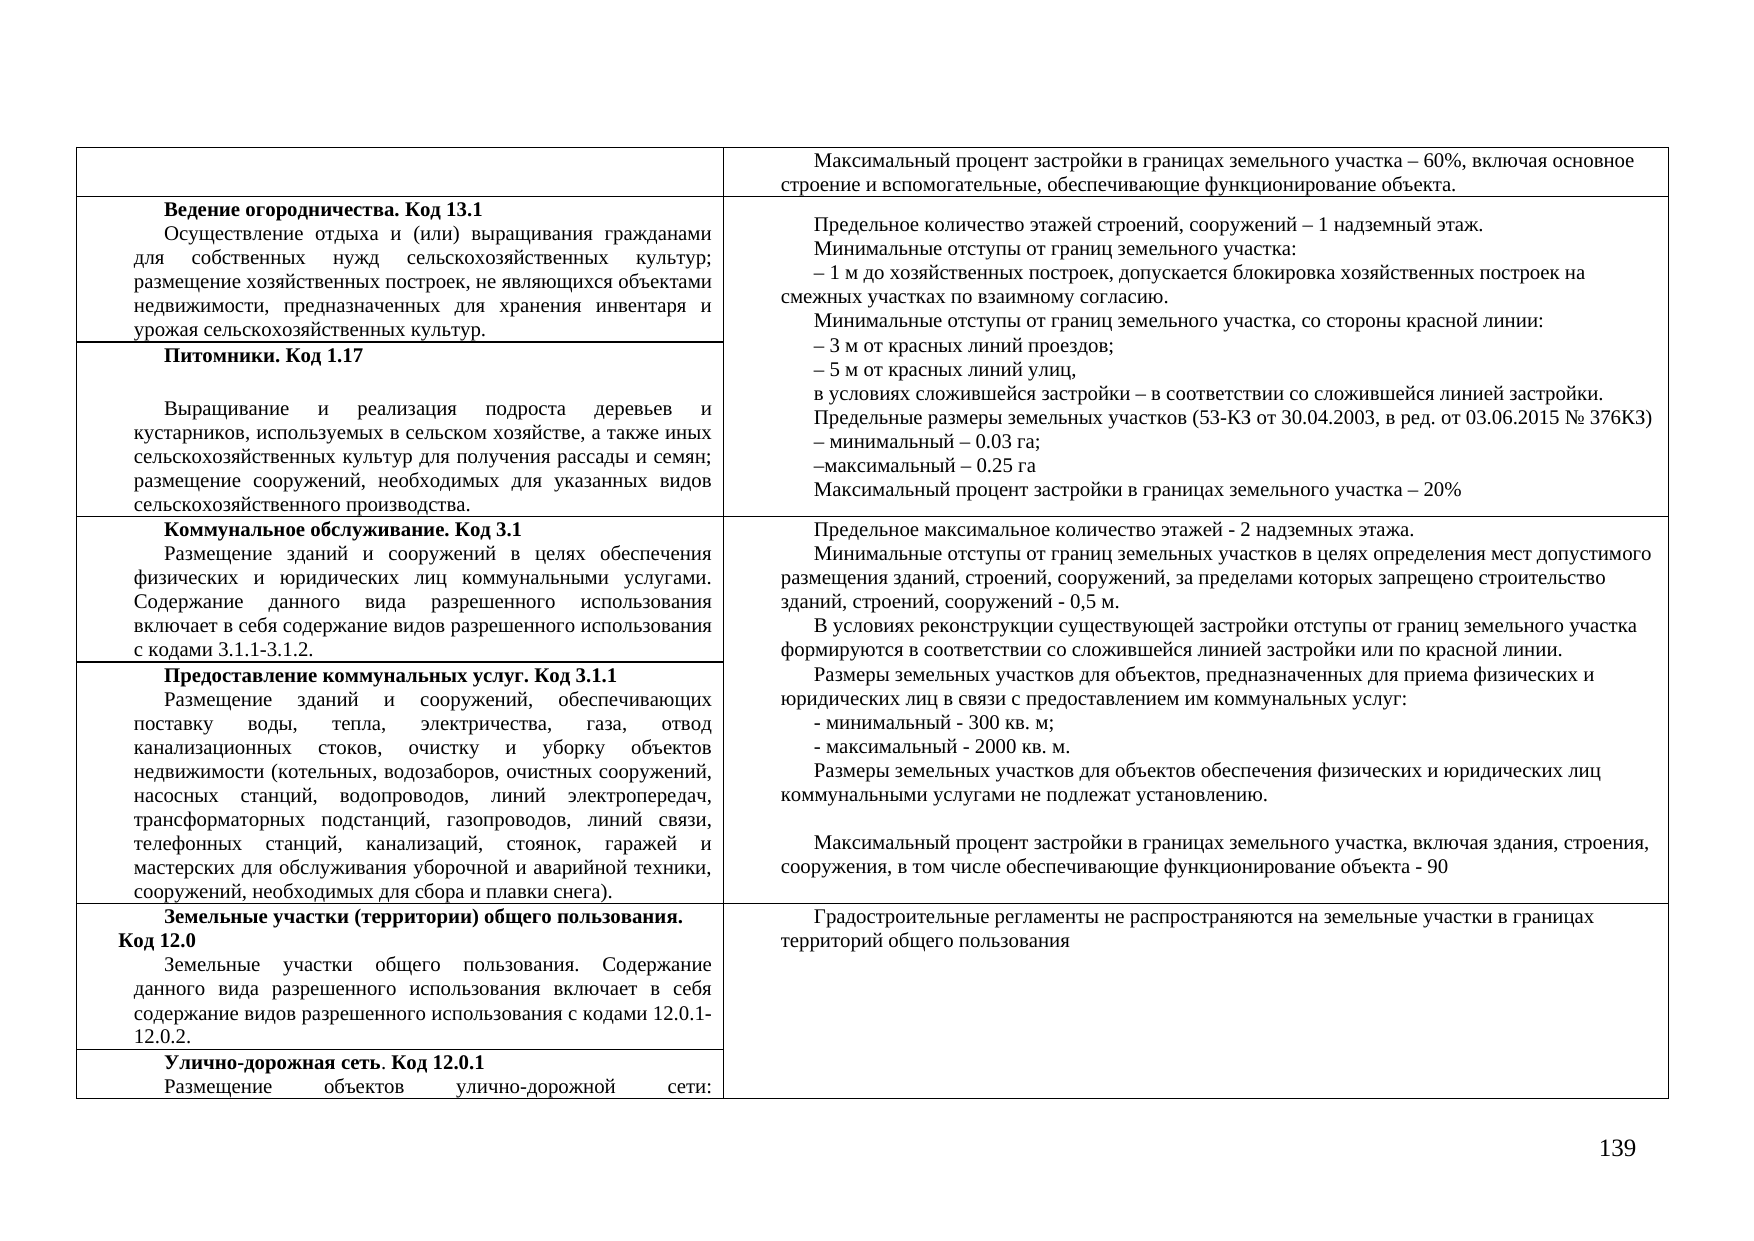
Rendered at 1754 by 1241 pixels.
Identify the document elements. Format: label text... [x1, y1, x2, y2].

table_cell Предельное максимальное количество этажей - 2 надземных этажа. Минимальные отступы от границ земельных участков в целях определения мест допустимого размещения зданий, строений, сооружений, за пределами которых запрещено строительство зданий, строений, сооружений - 0,5 м. В условиях реконструкции существующей застройки отступы от границ земельного участка формируются в соответствии со сложившейся линией застройки или по красной линии. Размеры земельных участков для объектов, предназначенных для приема физических и юридических лиц в связи с предоставлением им коммунальных услуг: - минимальный - 300 кв. м; - максимальный - 2000 кв. м. Размеры земельных участков для объектов обеспечения физических и юридических лиц коммунальными услугами не подлежат установлению. Максимальный процент застройки в границах земельного участка, включая здания, строения, сооружения, в том числе обеспечивающие функционирование объекта - 90 [724, 517, 1668, 903]
table_cell Градостроительные регламенты не распространяются на земельные участки в границах территорий общего пользования [724, 904, 1668, 1098]
table_cell Питомники. Код 1.17 Выращивание и реализация подроста деревьев и кустарников, используемых в сельском хозяйстве, а также иных сельскохозяйственных культур для получения рассады и семян; размещение сооружений, необходимых для указанных видов сельскохозяйственного производства. [77, 343, 723, 516]
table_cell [724, 148, 1668, 196]
table_cell Ведение огородничества. Код 13.1 Осуществление отдыха и (или) выращивания гражданами для собственных нужд сельскохозяйственных культур; размещение хозяйственных построек, не являющихся объектами недвижимости, предназначенных для хранения инвентаря и урожая сельскохозяйственных культур. [77, 197, 723, 341]
table_cell Коммунальное обслуживание. Код 3.1 Размещение зданий и сооружений в целях обеспечения физических и юридических лиц коммунальными услугами. Содержание данного вида разрешенного использования включает в себя содержание видов разрешенного использования с кодами 3.1.1-3.1.2. [77, 517, 723, 661]
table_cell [77, 148, 723, 196]
table_cell Предельное количество этажей строений, сооружений – 1 надземный этаж. Минимальные отступы от границ земельного участка: – 1 м до хозяйственных построек, допускается блокировка хозяйственных построек на смежных участках по взаимному согласию. Минимальные отступы от границ земельного участка, со стороны красной линии: – 3 м от красных линий проездов; – 5 м от красных линий улиц, в условиях сложившейся застройки – в соответствии со сложившейся линией застройки. Предельные размеры земельных участков (53-КЗ от 30.04.2003, в ред. от 03.06.2015 № 376КЗ) – минимальный – 0.03 га; –максимальный – 0.25 га Максимальный процент застройки в границах земельного участка – 20% [724, 197, 1668, 516]
table_cell Предоставление коммунальных услуг. Код 3.1.1 Размещение зданий и сооружений, обеспечивающих поставку воды, тепла, электричества, газа, отвод канализационных стоков, очистку и уборку объектов недвижимости (котельных, водозаборов, очистных сооружений, насосных станций, водопроводов, линий электропередач, трансформаторных подстанций, газопроводов, линий связи, телефонных станций, канализаций, стоянок, гаражей и мастерских для обслуживания уборочной и аварийной техники, сооружений, необходимых для сбора и плавки снега). [77, 663, 723, 903]
table_cell Земельные участки (территории) общего пользования. Код 12.0 Земельные участки общего пользования. Содержание данного вида разрешенного использования включает в себя содержание видов разрешенного использования с кодами 12.0.1-12.0.2. [77, 904, 723, 1048]
